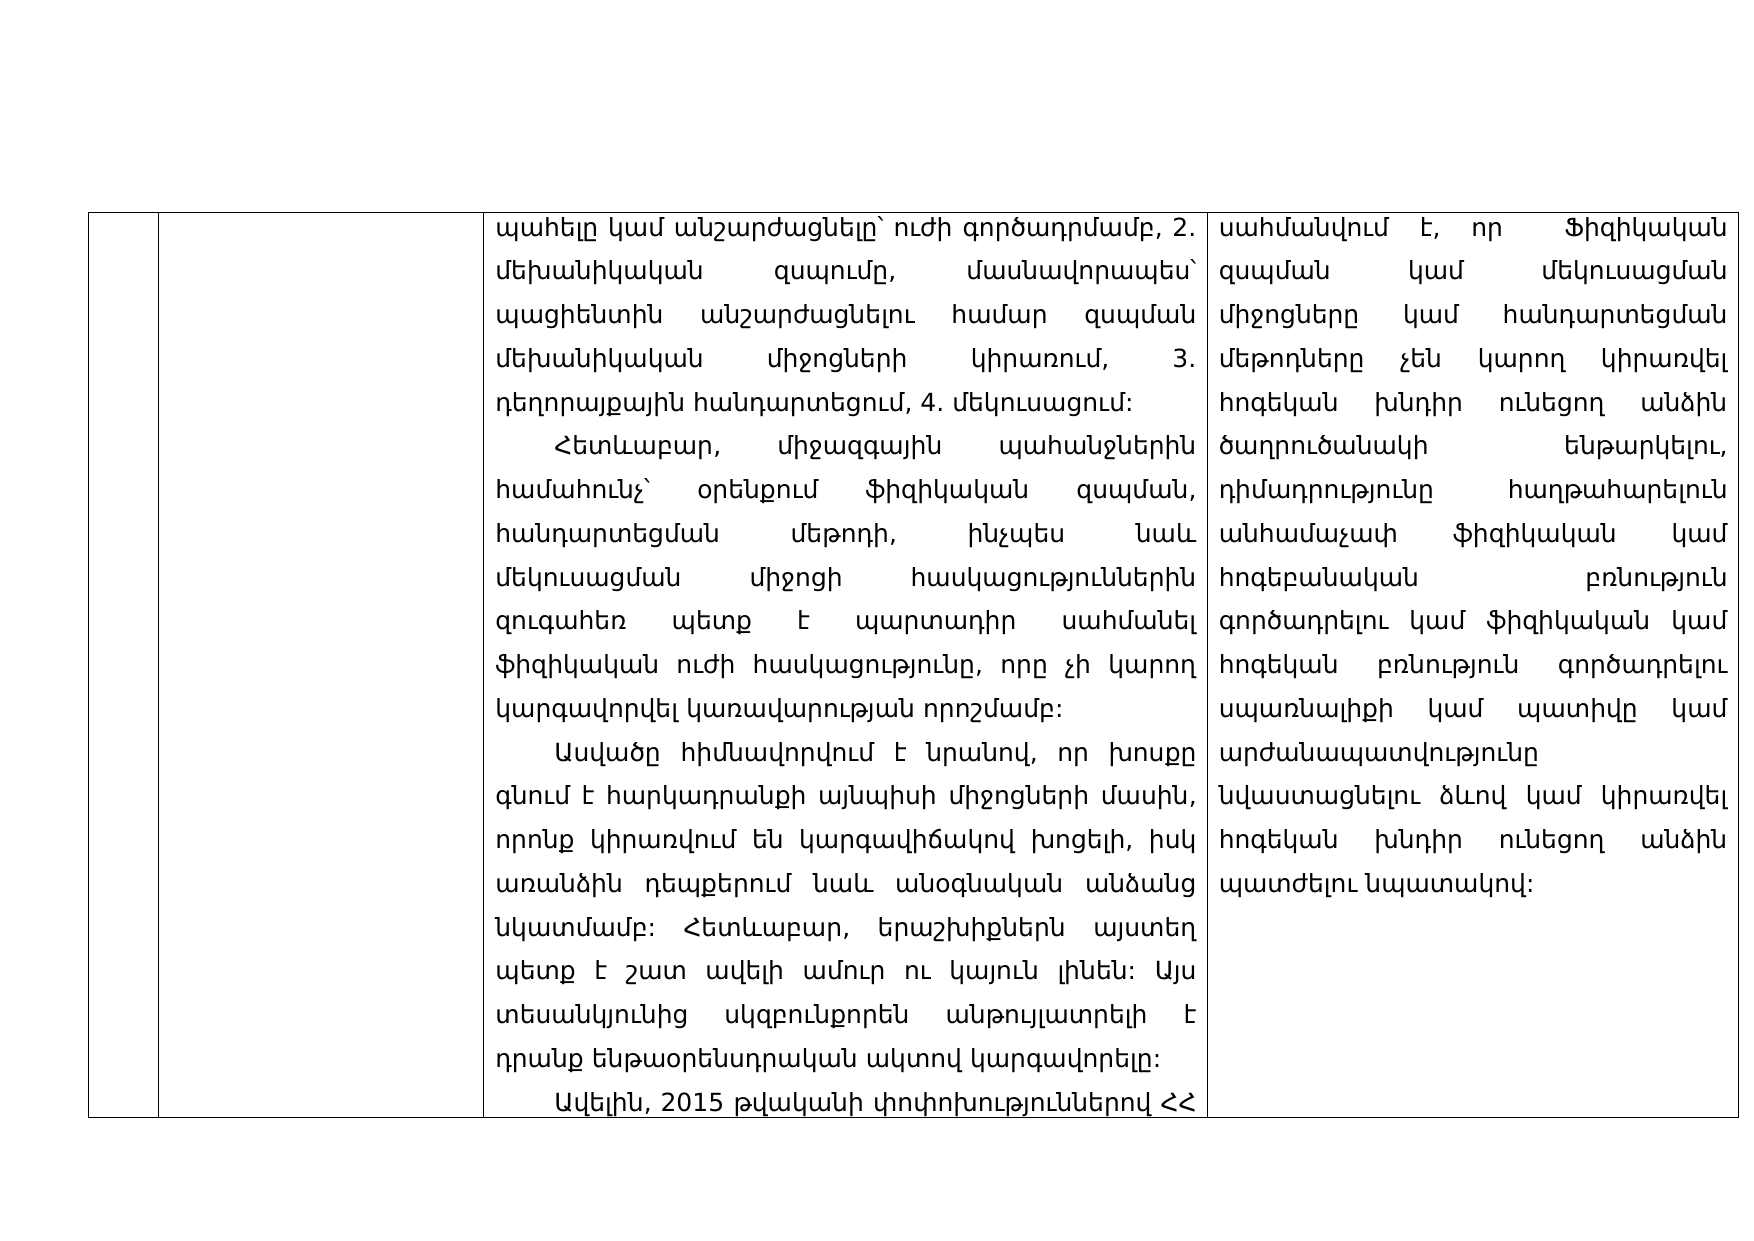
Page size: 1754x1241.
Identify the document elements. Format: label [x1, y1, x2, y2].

table_cell [1208, 213, 1738, 1117]
table_cell [159, 213, 483, 1117]
table_cell [484, 213, 1207, 1117]
table_cell [89, 213, 158, 1117]
